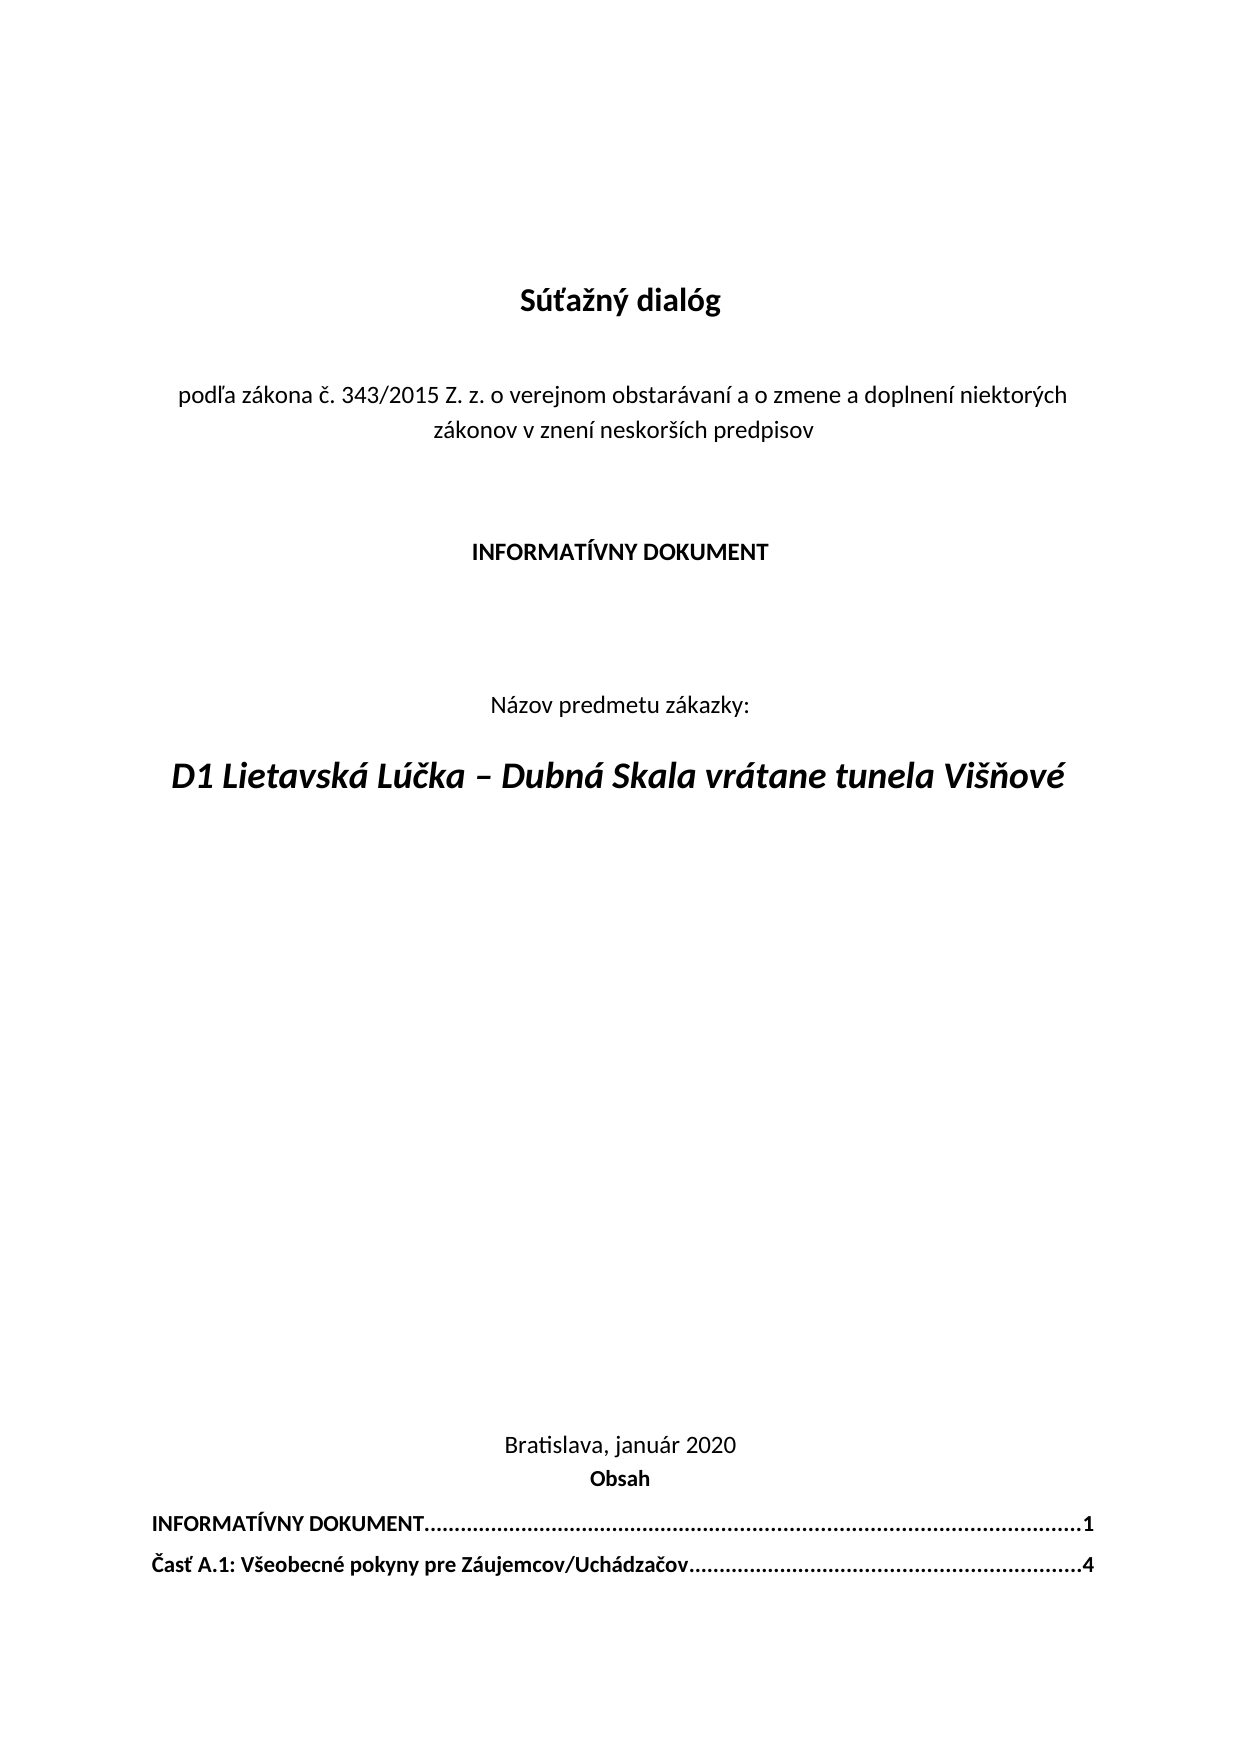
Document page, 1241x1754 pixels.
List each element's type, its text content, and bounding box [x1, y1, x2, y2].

text podľa zákona č. 343/2015 Z. z. o verejnom obstarávaní a o zmene a doplnení niektorých zákonov v znení neskorších predpisov [167, 379, 1078, 444]
text Súťažný dialóg [150, 279, 1091, 320]
text Názov predmetu zákazky: [167, 689, 1073, 720]
text D1 Lietavská Lúčka – Dubná Skala vrátane tunela Višňové [150, 752, 1090, 798]
subtitle INFORMATÍVNY DOKUMENT [150, 536, 1090, 567]
text Bratislava, január 2020 [167, 1429, 1073, 1460]
